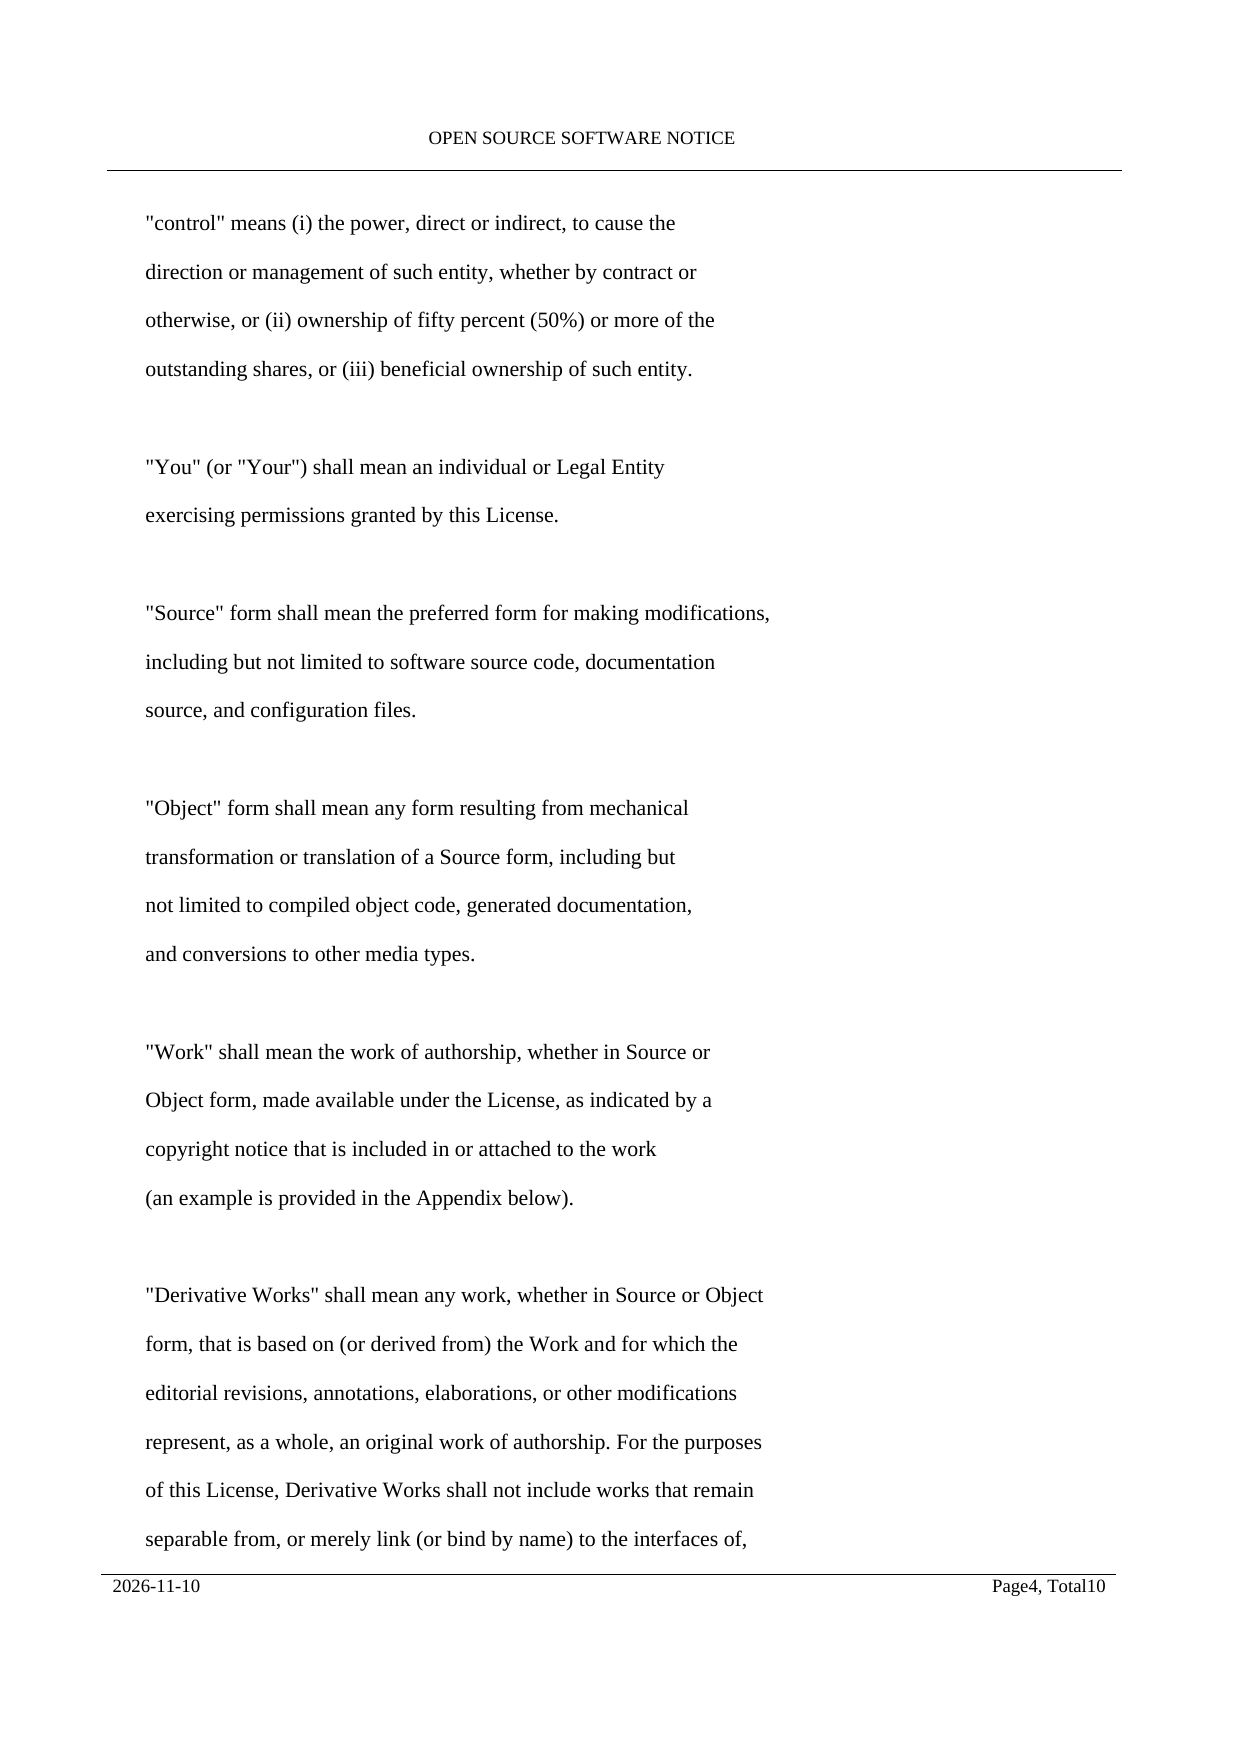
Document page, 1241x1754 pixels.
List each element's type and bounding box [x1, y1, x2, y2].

text [112, 206, 1128, 1555]
